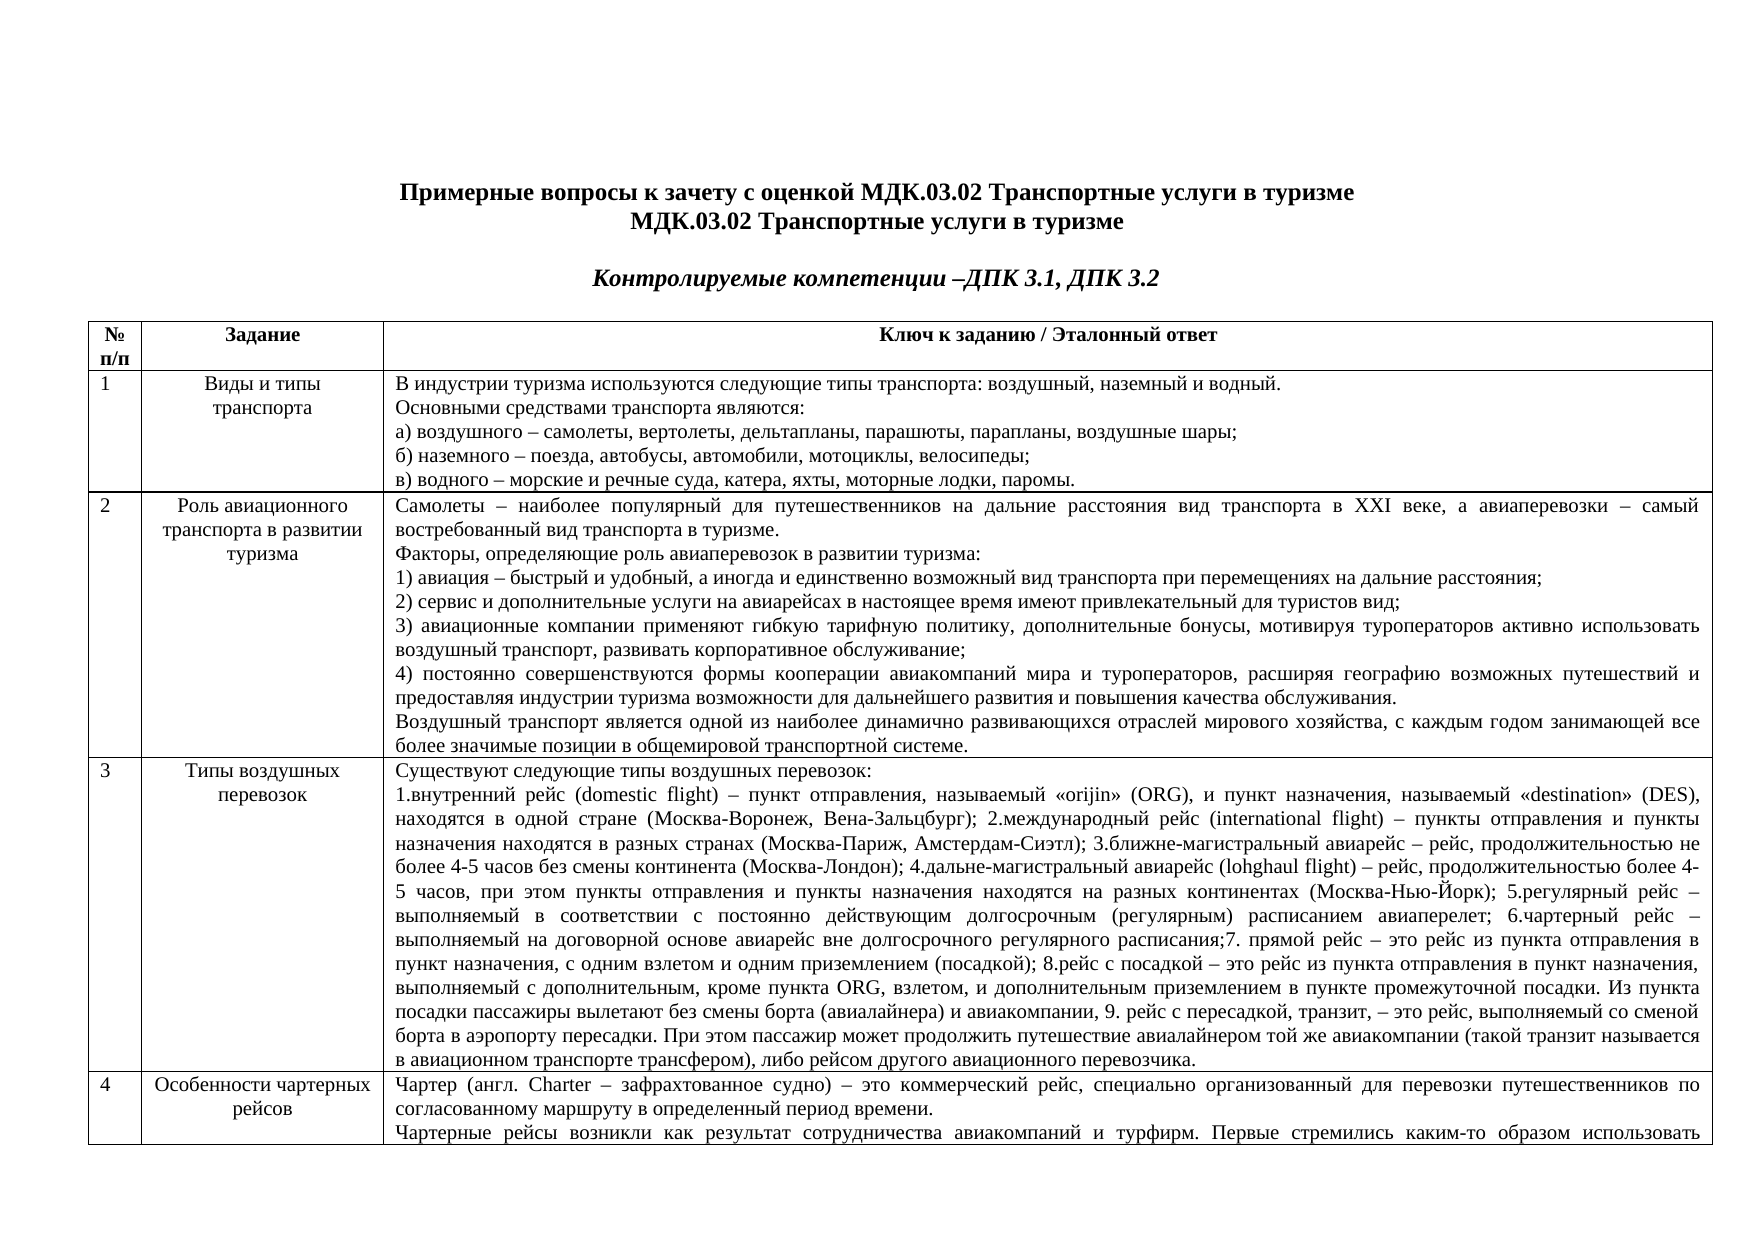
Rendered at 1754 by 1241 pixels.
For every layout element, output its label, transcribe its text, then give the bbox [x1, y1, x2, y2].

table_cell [142, 1072, 383, 1144]
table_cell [384, 1072, 1712, 1144]
table_cell 2 [89, 493, 141, 757]
text Контролируемые компетенции –ДПК 3.1, ДПК 3.2 [118, 263, 1636, 292]
table_cell В индустрии туризма используются следующие типы транспорта: воздушный, наземный и водный. Основными средствами транспорта являются: а) воздушного – самолеты, вертолеты, дельтапланы, парашюты, парапланы, воздушные шары; б) наземного – поезда, автобусы, автомобили, мотоциклы, велосипеды; в) водного – морские и речные суда, катера, яхты, моторные лодки, паромы. [384, 371, 1712, 491]
table_header Ключ к заданию / Эталонный ответ [384, 322, 1712, 370]
table_cell 1 [89, 371, 141, 491]
table_cell Роль авиационного транспорта в развитии туризма [142, 493, 383, 757]
table_header № п/п [89, 322, 141, 370]
table_cell Виды и типы транспорта [142, 371, 383, 491]
table_cell 3 [89, 758, 141, 1071]
table_cell Существуют следующие типы воздушных перевозок: 1.внутренний рейс (domestic flight) – пункт отправления, называемый «orijin» (ORG), и пункт назначения, называемый «destination» (DES), находятся в одной стране (Москва-Воронеж, Вена-Зальцбург); 2.международный рейс (international flight) – пункты отправления и пункты назначения находятся в разных странах (Москва-Париж, Амстердам-Сиэтл); 3.ближне-магистральный авиарейс – рейс, продолжительностью не более 4-5 часов без смены континента (Москва-Лондон); 4.дальне-магистральный авиарейс (lohghaul flight) – рейс, продолжительностью более 4-5 часов, при этом пункты отправления и пункты назначения находятся на разных континентах (Москва-Нью-Йорк); 5.регулярный рейс – выполняемый в соответствии с постоянно действующим долгосрочным (регулярным) расписанием авиаперелет; 6.чартерный рейс – выполняемый на договорной основе авиарейс вне долгосрочного регулярного расписания;7. прямой рейс – это рейс из пункта отправления в пункт назначения, с одним взлетом и одним приземлением (посадкой); 8.рейс с посадкой – это рейс из пункта отправления в пункт назначения, выполняемый с дополнительным, кроме пункта ORG, взлетом, и дополнительным приземлением в пункте промежуточной посадки. Из пункта посадки пассажиры вылетают без смены борта (авиалайнера) и авиакомпании, 9. рейс с пересадкой, транзит, – это рейс, выполняемый со сменой борта в аэропорту пересадки. При этом пассажир может продолжить путешествие авиалайнером той же авиакомпании (такой транзит называется в авиационном транспорте трансфером), либо рейсом другого авиационного перевозчика. [384, 758, 1712, 1071]
text МДК.03.02 Транспортные услуги в туризме [118, 206, 1636, 235]
table_header Задание [142, 322, 383, 370]
text Примерные вопросы к зачету с оценкой МДК.03.02 Транспортные услуги в туризме [118, 177, 1636, 206]
table_cell Типы воздушных перевозок [142, 758, 383, 1071]
table_cell 4 [89, 1072, 141, 1144]
table_cell Самолеты – наиболее популярный для путешественников на дальние расстояния вид транспорта в ХХI веке, а авиаперевозки – самый востребованный вид транспорта в туризме. Факторы, определяющие роль авиаперевозок в развитии туризма: 1) авиация – быстрый и удобный, а иногда и единственно возможный вид транспорта при перемещениях на дальние расстояния; 2) сервис и дополнительные услуги на авиарейсах в настоящее время имеют привлекательный для туристов вид; 3) авиационные компании применяют гибкую тарифную политику, дополнительные бонусы, мотивируя туроператоров активно использовать воздушный транспорт, развивать корпоративное обслуживание; 4) постоянно совершенствуются формы кооперации авиакомпаний мира и туроператоров, расширяя географию возможных путешествий и предоставляя индустрии туризма возможности для дальнейшего развития и повышения качества обслуживания. Воздушный транспорт является одной из наиболее динамично развивающихся отраслей мирового хозяйства, с каждым годом занимающей все более значимые позиции в общемировой транспортной системе. [384, 493, 1712, 757]
